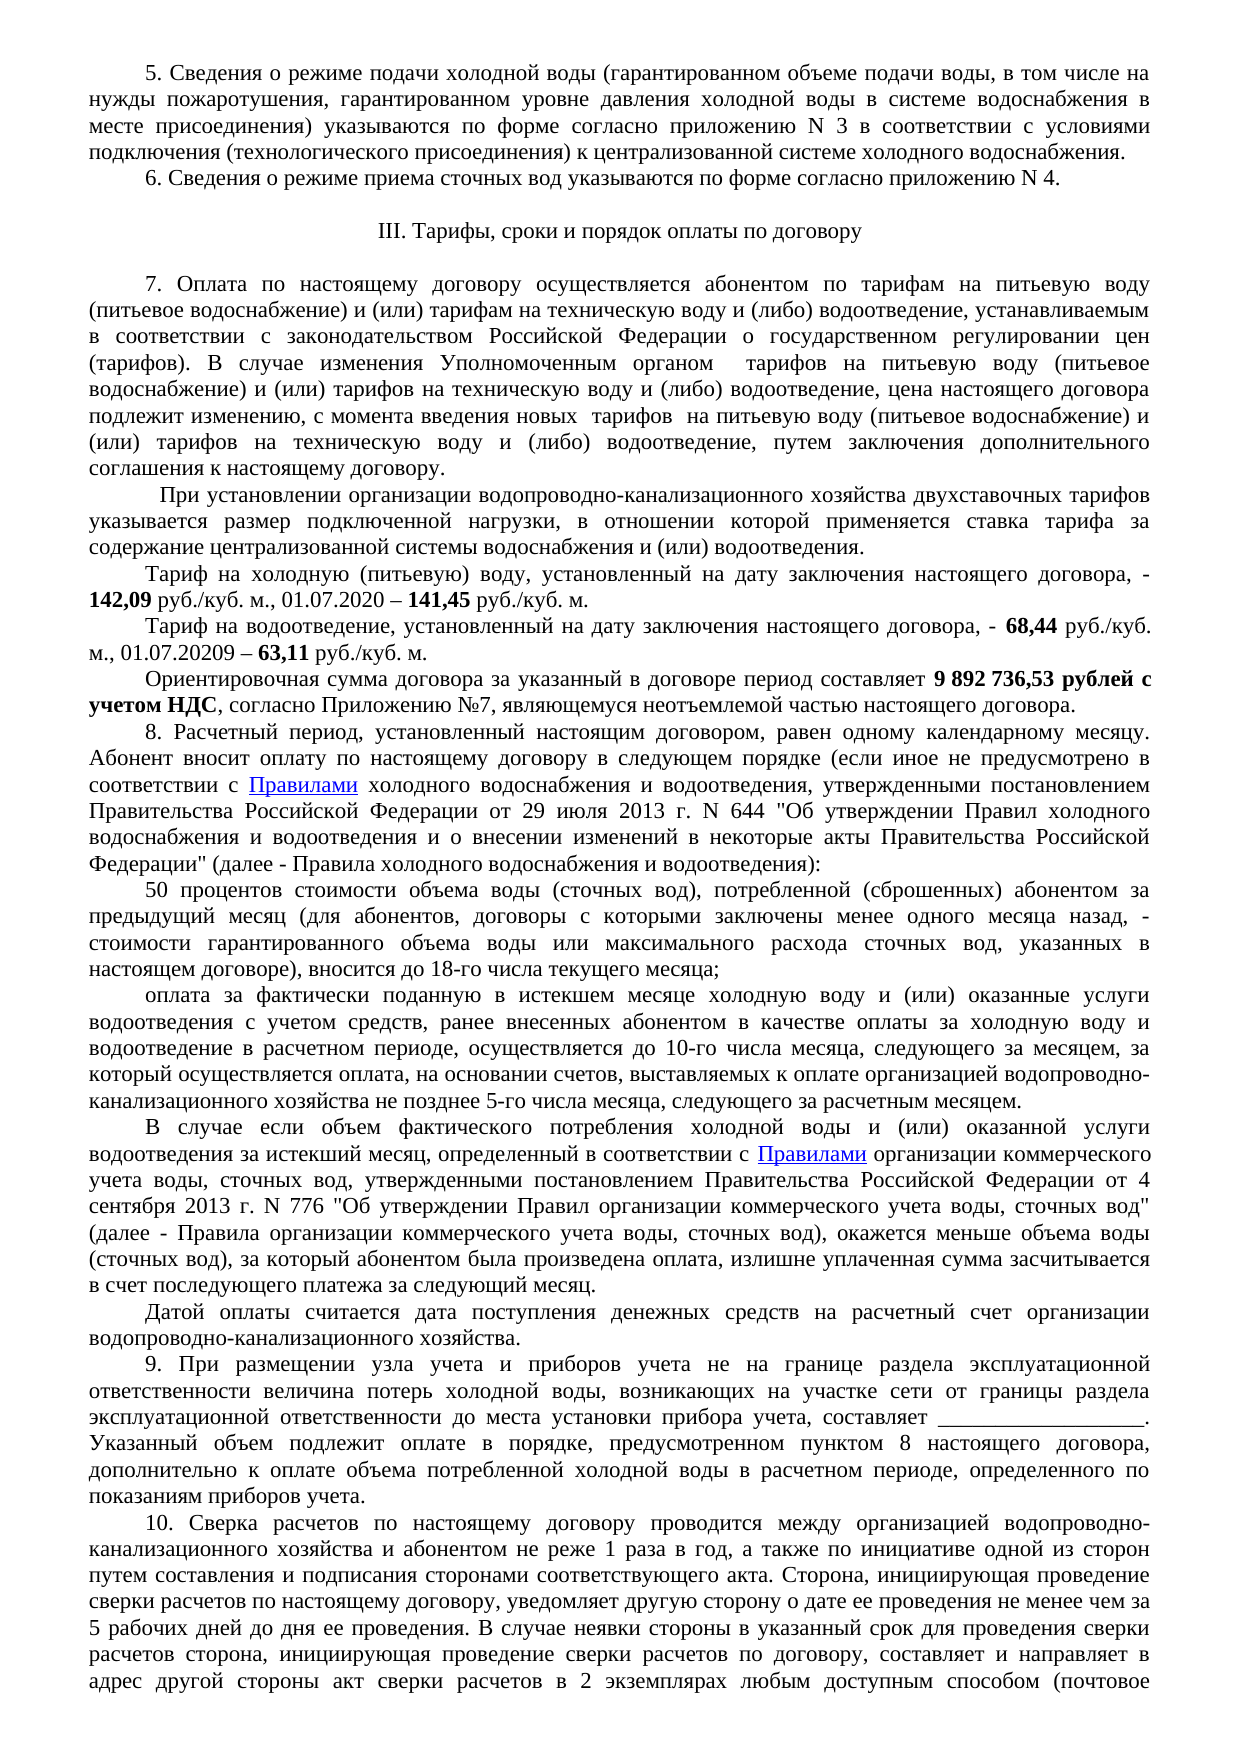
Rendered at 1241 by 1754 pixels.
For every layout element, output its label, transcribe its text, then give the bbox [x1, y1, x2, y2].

text Ориентировочная сумма договора за указанный в договоре период составляет 9 892 736,53 рублей с учетом НДС, согласно Приложению №7, являющемуся неотъемлемой частью настоящего договора. [89, 665, 1152, 718]
text 8. Расчетный период, установленный настоящим договором, равен одному календарному месяцу. Абонент вносит оплату по настоящему договору в следующем порядке (если иное не предусмотрено в соответствии с Правилами холодного водоснабжения и водоотведения, утвержденными постановлением Правительства Российской Федерации от 29 июля 2013 г. N 644 "Об утверждении Правил холодного водоснабжения и водоотведения и о внесении изменений в некоторые акты Правительства Российской Федерации" (далее - Правила холодного водоснабжения и водоотведения): [89, 718, 1152, 876]
text III. Тарифы, сроки и порядок оплаты по договору [89, 217, 1152, 243]
text 50 процентов стоимости объема воды (сточных вод), потребленной (сброшенных) абонентом за предыдущий месяц (для абонентов, договоры с которыми заключены менее одного месяца назад, - стоимости гарантированного объема воды или максимального расхода сточных вод, указанных в настоящем договоре), вносится до 18-го числа текущего месяца; [89, 876, 1152, 981]
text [89, 1508, 1152, 1693]
text оплата за фактически поданную в истекшем месяце холодную воду и (или) оказанные услуги водоотведения с учетом средств, ранее внесенных абонентом в качестве оплаты за холодную воду и водоотведение в расчетном периоде, осуществляется до 10-го числа месяца, следующего за месяцем, за который осуществляется оплата, на основании счетов, выставляемых к оплате организацией водопроводно-канализационного хозяйства не позднее 5-го числа месяца, следующего за расчетным месяцем. [89, 981, 1152, 1113]
text При установлении организации водопроводно-канализационного хозяйства двухставочных тарифов указывается размер подключенной нагрузки, в отношении которой применяется ставка тарифа за содержание централизованной системы водоснабжения и (или) водоотведения. [89, 481, 1152, 560]
text 7. Оплата по настоящему договору осуществляется абонентом по тарифам на питьевую воду (питьевое водоснабжение) и (или) тарифам на техническую воду и (либо) водоотведение, устанавливаемым в соответствии с законодательством Российской Федерации о государственном регулировании цен (тарифов). В случае изменения Уполномоченным органом тарифов на питьевую воду (питьевое водоснабжение) и (или) тарифов на техническую воду и (либо) водоотведение, цена настоящего договора подлежит изменению, с момента введения новых тарифов на питьевую воду (питьевое водоснабжение) и (или) тарифов на техническую воду и (либо) водоотведение, путем заключения дополнительного соглашения к настоящему договору. [89, 270, 1152, 481]
text 6. Сведения о режиме приема сточных вод указываются по форме согласно приложению N 4. [89, 164, 1152, 191]
text Тариф на холодную (питьевую) воду, установленный на дату заключения настоящего договора, - 142,09 руб./куб. м., 01.07.2020 – 141,45 руб./куб. м. [89, 560, 1152, 612]
text 9. При размещении узла учета и приборов учета не на границе раздела эксплуатационной ответственности величина потерь холодной воды, возникающих на участке сети от границы раздела эксплуатационной ответственности до места установки прибора учета, составляет __________________. Указанный объем подлежит оплате в порядке, предусмотренном пунктом 8 настоящего договора, дополнительно к оплате объема потребленной холодной воды в расчетном периоде, определенного по показаниям приборов учета. [89, 1350, 1152, 1508]
text Датой оплаты считается дата поступления денежных средств на расчетный счет организации водопроводно-канализационного хозяйства. [89, 1298, 1152, 1350]
text Тариф на водоотведение, установленный на дату заключения настоящего договора, - 68,44 руб./куб. м., 01.07.20209 – 63,11 руб./куб. м. [89, 612, 1152, 665]
text В случае если объем фактического потребления холодной воды и (или) оказанной услуги водоотведения за истекший месяц, определенный в соответствии с Правилами организации коммерческого учета воды, сточных вод, утвержденными постановлением Правительства Российской Федерации от 4 сентября 2013 г. N 776 "Об утверждении Правил организации коммерческого учета воды, сточных вод" (далее - Правила организации коммерческого учета воды, сточных вод), окажется меньше объема воды (сточных вод), за который абонентом была произведена оплата, излишне уплаченная сумма засчитывается в счет последующего платежа за следующий месяц. [89, 1113, 1152, 1298]
text 5. Сведения о режиме подачи холодной воды (гарантированном объеме подачи воды, в том числе на нужды пожаротушения, гарантированном уровне давления холодной воды в системе водоснабжения в месте присоединения) указываются по форме согласно приложению N 3 в соответствии с условиями подключения (технологического присоединения) к централизованной системе холодного водоснабжения. [89, 59, 1152, 164]
